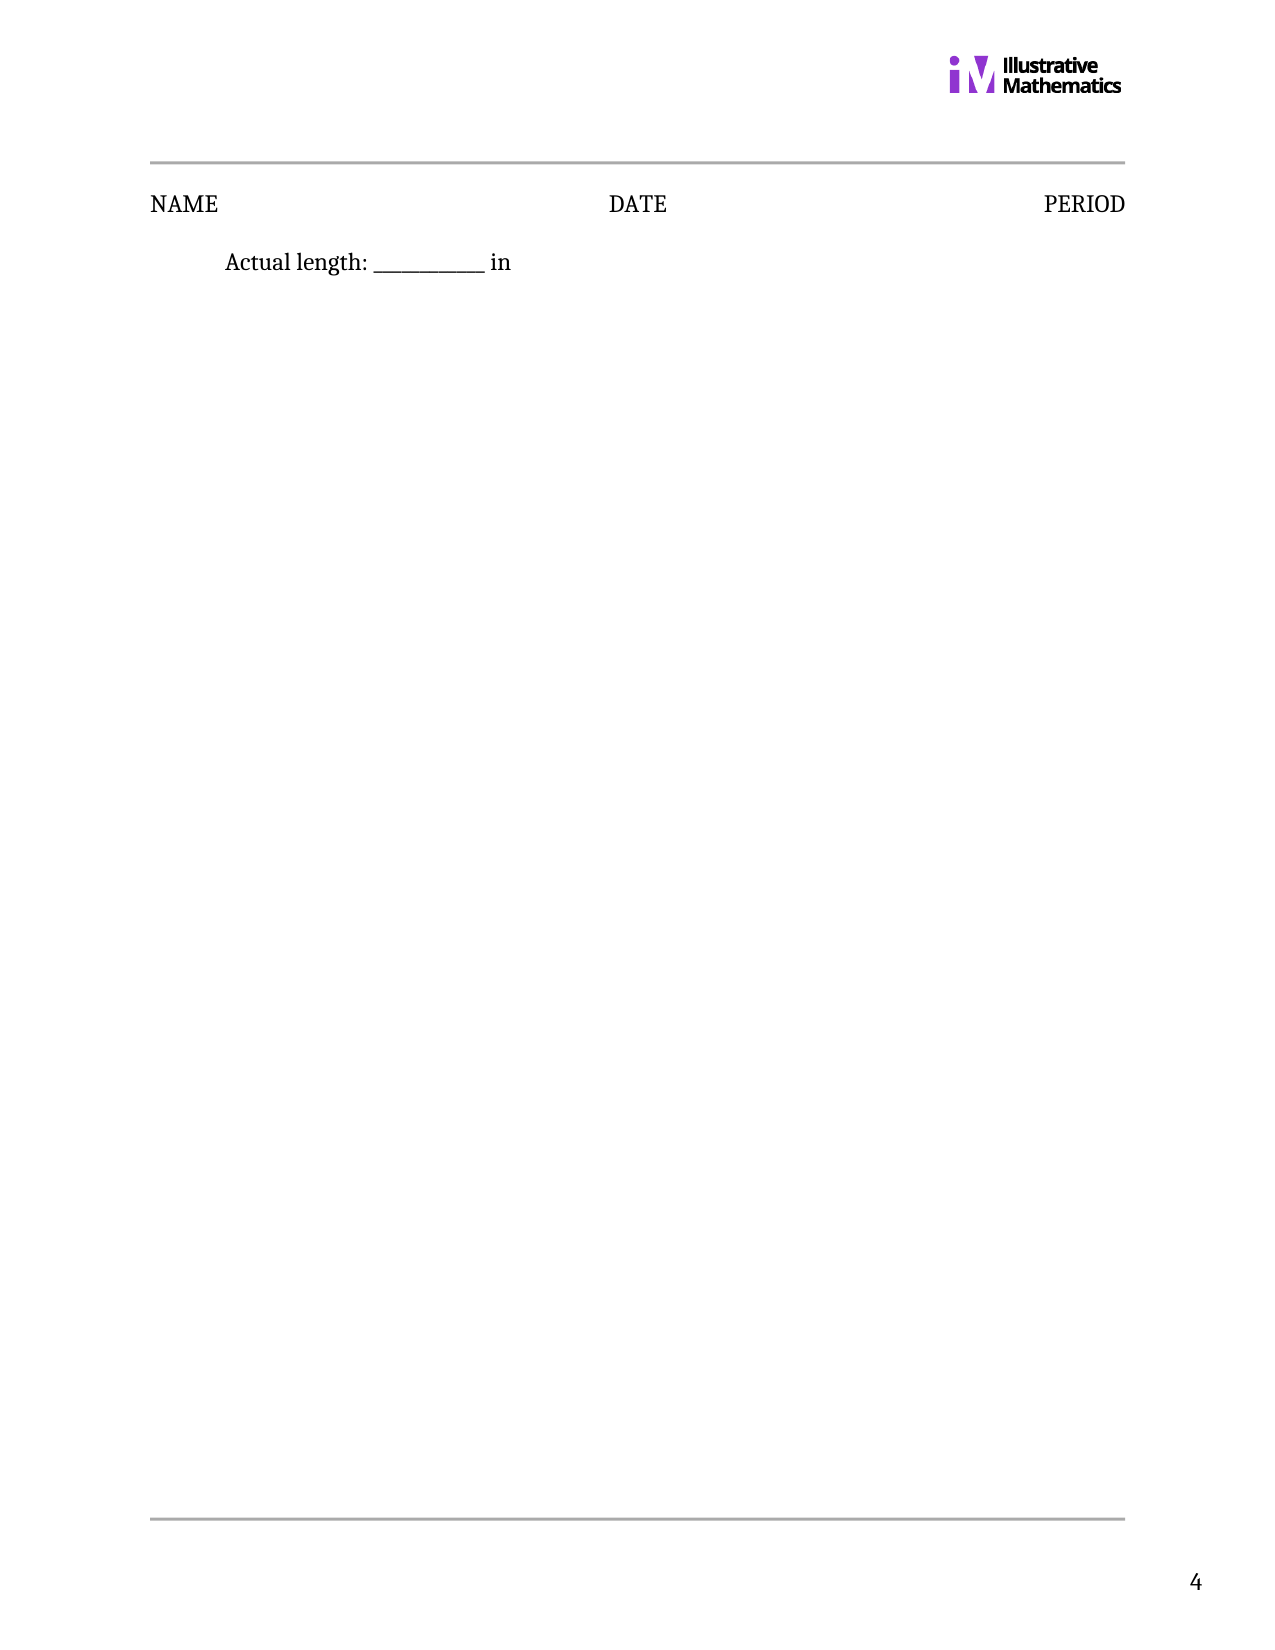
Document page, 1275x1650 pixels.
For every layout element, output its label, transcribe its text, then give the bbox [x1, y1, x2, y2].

picture [949, 55, 1121, 93]
list Actual length: ____________ in [175, 247, 1125, 276]
